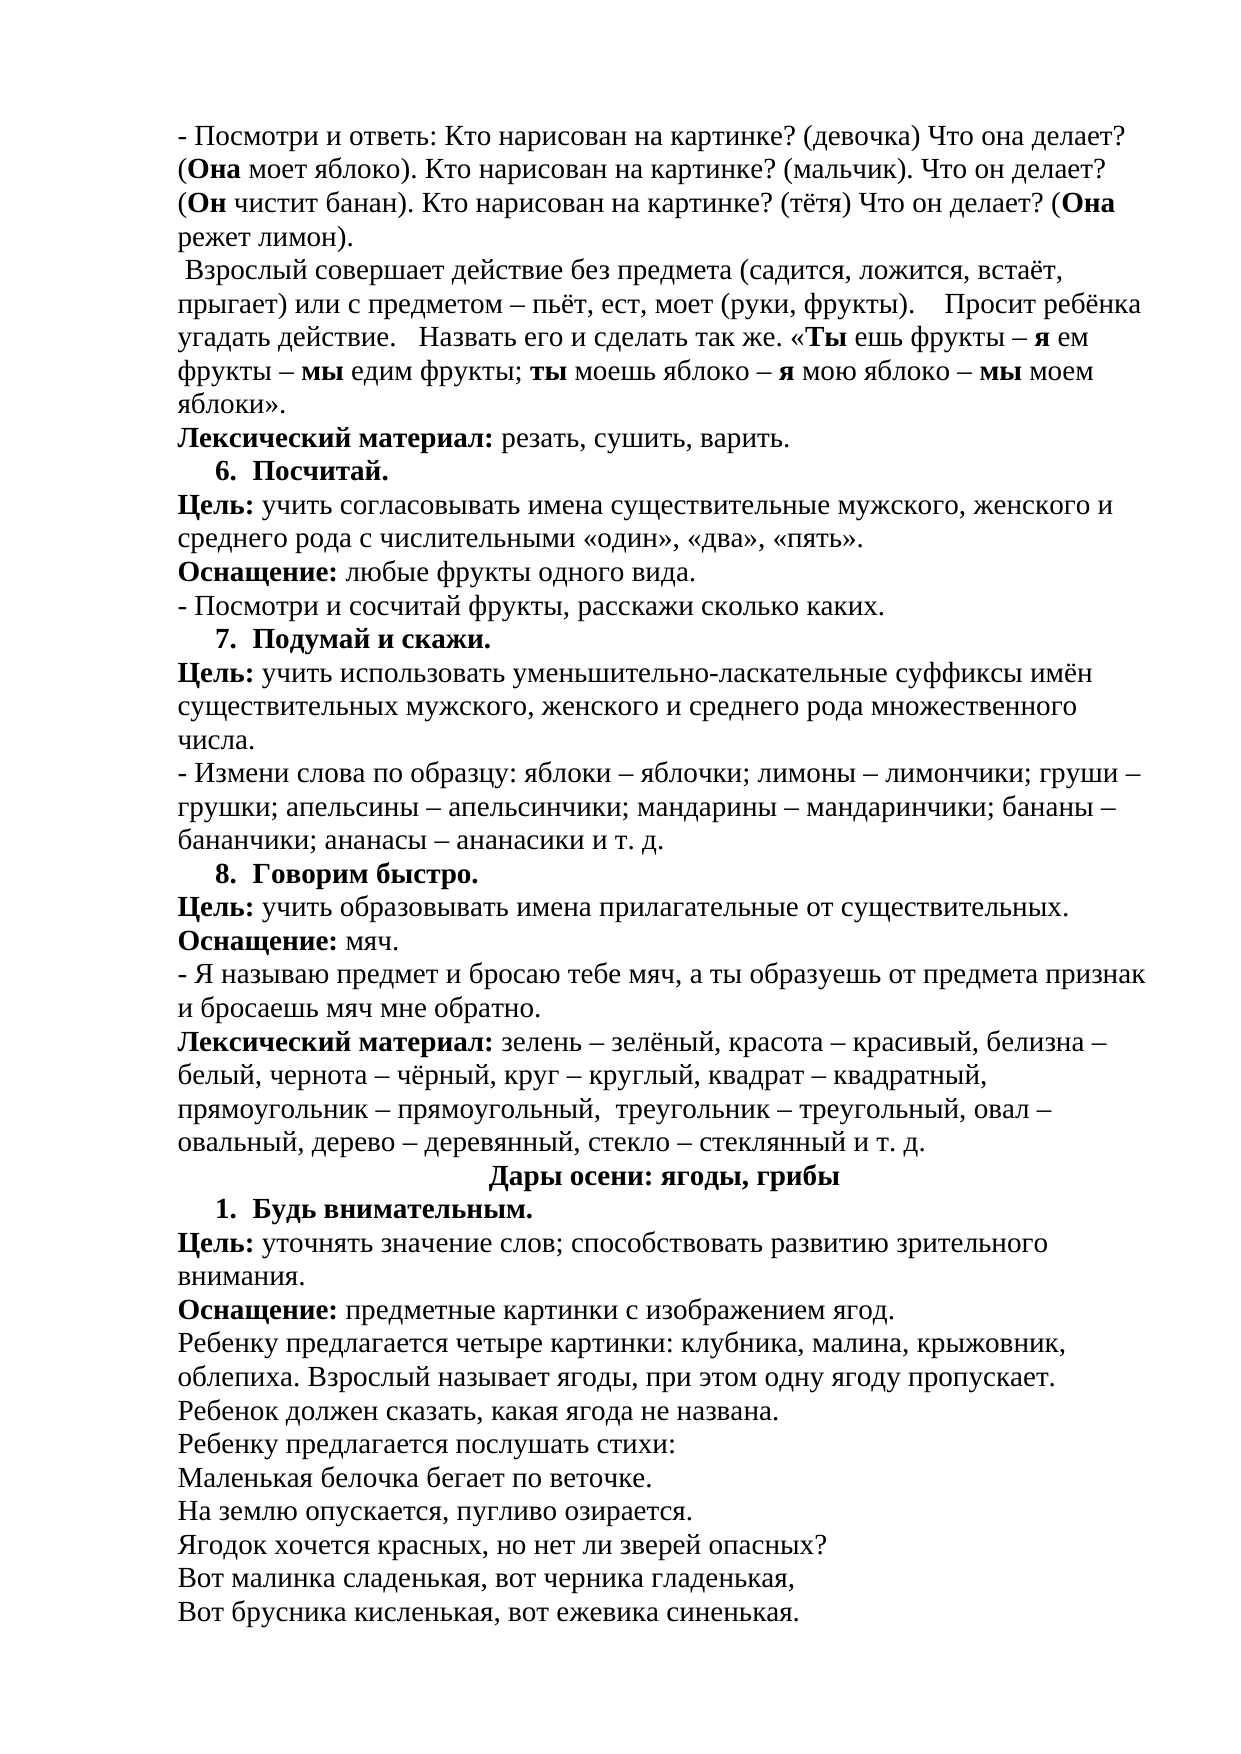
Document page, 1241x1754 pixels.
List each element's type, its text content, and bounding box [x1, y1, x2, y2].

text На землю опускается, пугливо озирается. [177, 1493, 1152, 1527]
text Цель: учить согласовывать имена существительные мужского, женского и среднего рода с числительными «один», «два», «пять». [177, 487, 1152, 554]
text Ребенку предлагается четыре картинки: клубника, малина, крыжовник, облепиха. Взрослый называет ягоды, при этом одну ягоду пропускает. Ребенок должен сказать, какая ягода не названа. [177, 1326, 1152, 1426]
text Оснащение: предметные картинки с изображением ягод. [177, 1292, 1152, 1326]
text Дары осени: ягоды, грибы [177, 1158, 1152, 1191]
text Лексический материал: зелень – зелёный, красота – красивый, белизна – белый, чернота – чёрный, круг – круглый, квадрат – квадратный, прямоугольник – прямоугольный, треугольник – треугольный, овал – овальный, дерево – деревянный, стекло – стеклянный и т. д. [177, 1024, 1152, 1158]
text Цель: учить образовывать имена прилагательные от существительных. [177, 889, 1152, 923]
text - Измени слова по образцу: яблоки – яблочки; лимоны – лимончики; груши – грушки; апельсины – апельсинчики; мандарины – мандаринчики; бананы – бананчики; ананасы – ананасики и т. д. [177, 755, 1152, 856]
text Вот малинка сладенькая, вот черника гладенькая, [177, 1560, 1152, 1594]
text Маленькая белочка бегает по веточке. [177, 1460, 1152, 1493]
text Оснащение: любые фрукты одного вида. [177, 554, 1152, 588]
list Посчитай. [215, 453, 1152, 487]
text - Посмотри и ответь: Кто нарисован на картинке? (девочка) Что она делает? (Она моет яблоко). Кто нарисован на картинке? (мальчик). Что он делает? (Он чистит банан). Кто нарисован на картинке? (тётя) Что он делает? (Она режет лимон). [177, 118, 1152, 252]
list Будь внимательным. [215, 1191, 1152, 1225]
text Цель: учить использовать уменьшительно-ласкательные суффиксы имён существительных мужского, женского и среднего рода множественного числа. [177, 655, 1152, 755]
text Ягодок хочется красных, но нет ли зверей опасных? [177, 1527, 1152, 1560]
text Лексический материал: резать, сушить, варить. [177, 420, 1152, 453]
list Подумай и скажи. [215, 621, 1152, 655]
text Взрослый совершает действие без предмета (садится, ложится, встаёт, прыгает) или с предметом – пьёт, ест, моет (руки, фрукты). Просит ребёнка угадать действие. Назвать его и сделать так же. «Ты ешь фрукты – я ем фрукты – мы едим фрукты; ты моешь яблоко – я мою яблоко – мы моем яблоки». [177, 252, 1152, 420]
text - Посмотри и сосчитай фрукты, расскажи сколько каких. [177, 588, 1152, 621]
text - Я называю предмет и бросаю тебе мяч, а ты образуешь от предмета признак и бросаешь мяч мне обратно. [177, 957, 1152, 1024]
text Ребенку предлагается послушать стихи: [177, 1426, 1152, 1460]
text Цель: уточнять значение слов; способствовать развитию зрительного внимания. [177, 1225, 1152, 1292]
list Говорим быстро. [215, 856, 1152, 889]
text Оснащение: мяч. [177, 923, 1152, 957]
text Вот брусника кисленькая, вот ежевика синенькая. [177, 1594, 1152, 1627]
